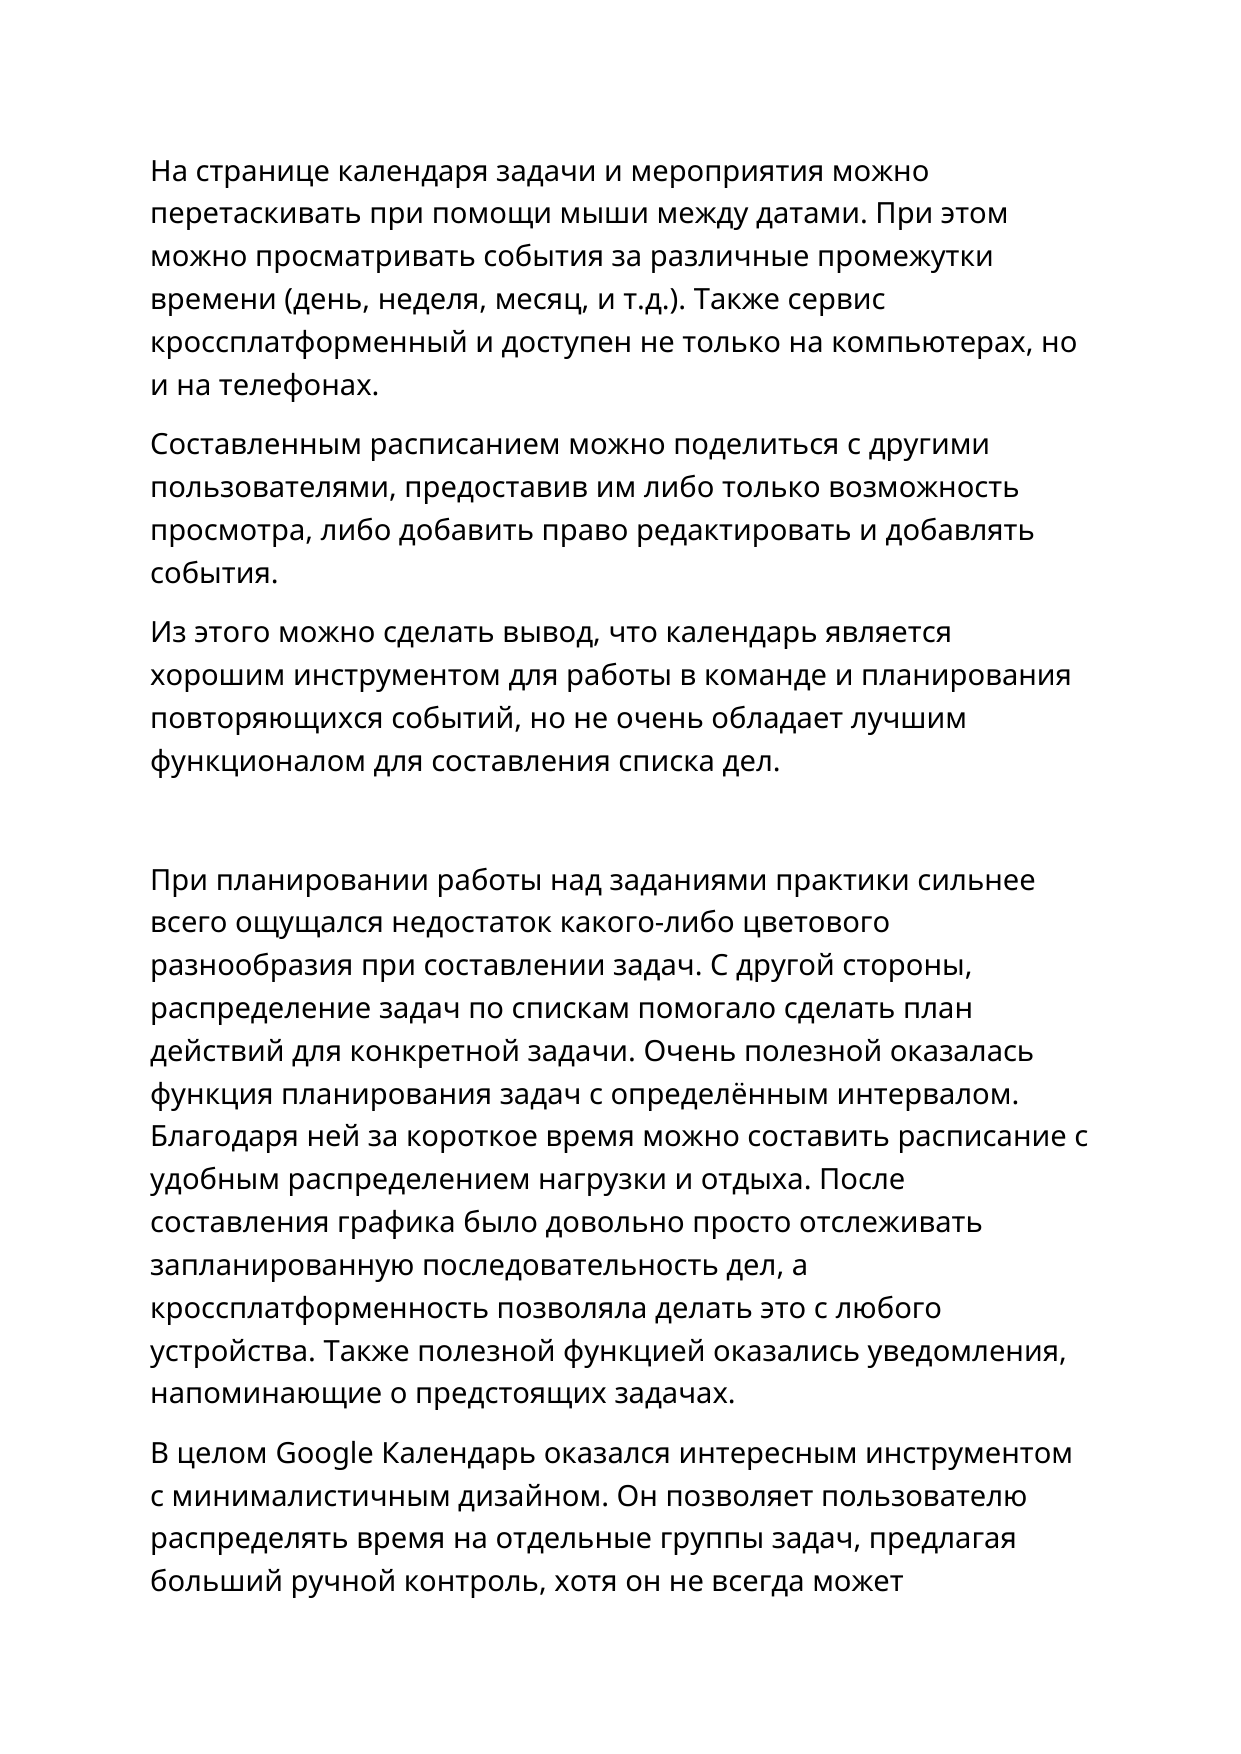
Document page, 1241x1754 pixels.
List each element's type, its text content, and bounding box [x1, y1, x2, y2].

text При планировании работы над заданиями практики сильнее всего ощущался недостаток какого-либо цветового разнообразия при составлении задач. С другой стороны, распределение задач по спискам помогало сделать план действий для конкретной задачи. Очень полезной оказалась функция планирования задач с определённым интервалом. Благодаря ней за короткое время можно составить расписание с удобным распределением нагрузки и отдыха. После составления графика было довольно просто отслеживать запланированную последовательность дел, а кроссплатформенность позволяла делать это с любого устройства. Также полезной функцией оказались уведомления, напоминающие о предстоящих задачах. [150, 859, 1090, 1412]
text На странице календаря задачи и мероприятия можно перетаскивать при помощи мыши между датами. При этом можно просматривать события за различные промежутки времени (день, неделя, месяц, и т.д.). Также сервис кроссплатформенный и доступен не только на компьютерах, но и на телефонах. [150, 150, 1090, 404]
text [150, 1432, 1090, 1600]
text Из этого можно сделать вывод, что календарь является хорошим инструментом для работы в команде и планирования повторяющихся событий, но не очень обладает лучшим функционалом для составления списка дел. [150, 611, 1090, 779]
text Составленным расписанием можно поделиться с другими пользователями, предоставив им либо только возможность просмотра, либо добавить право редактировать и добавлять события. [150, 423, 1090, 592]
